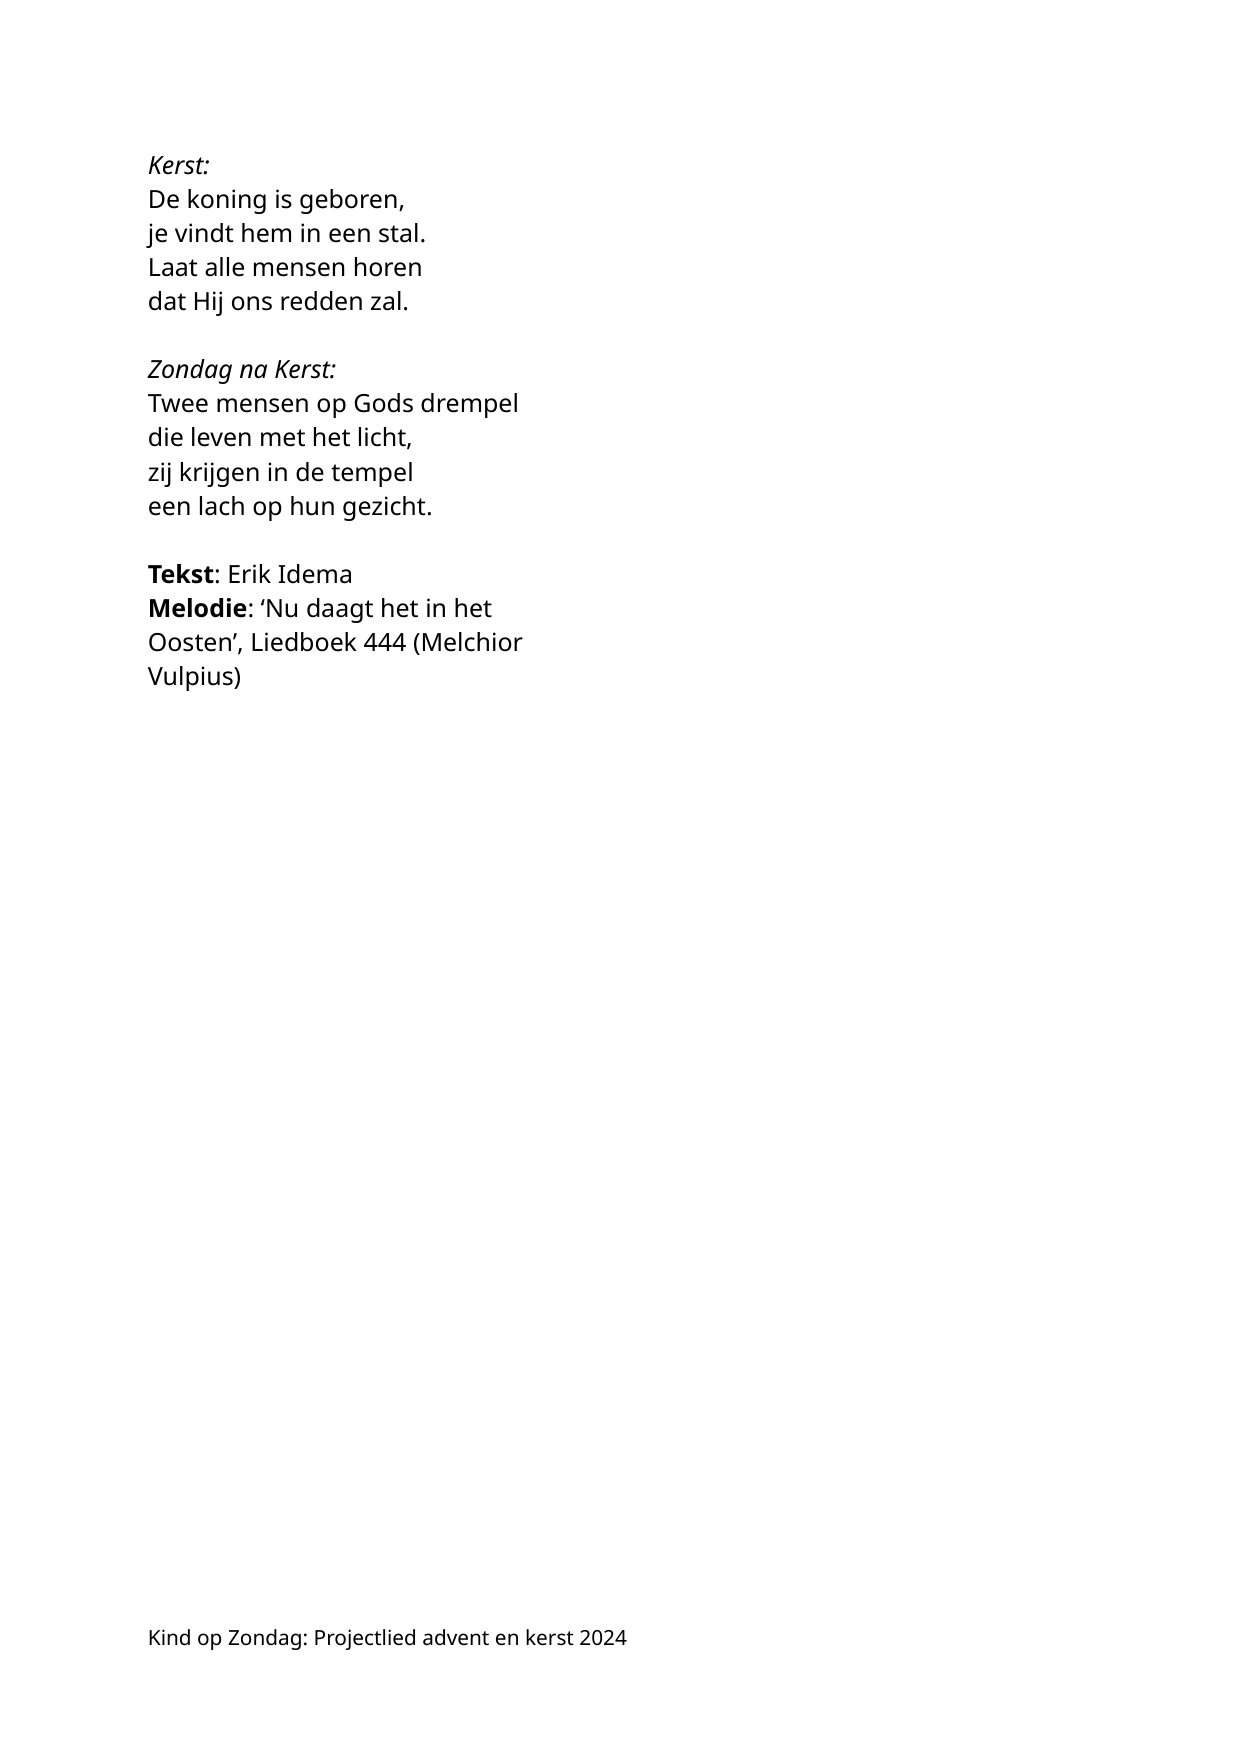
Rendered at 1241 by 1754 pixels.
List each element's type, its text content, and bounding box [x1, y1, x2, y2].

text Zondag na Kerst: Twee mensen op Gods drempel die leven met het licht, zij krijgen in de tempel een lach op hun gezicht. [148, 352, 583, 522]
text Kerst: De koning is geboren, je vindt hem in een stal. Laat alle mensen horen dat Hij ons redden zal. [148, 148, 583, 318]
text Tekst: Erik Idema Melodie: ‘Nu daagt het in het Oosten’, Liedboek 444 (Melchior Vulpius) [148, 556, 583, 693]
